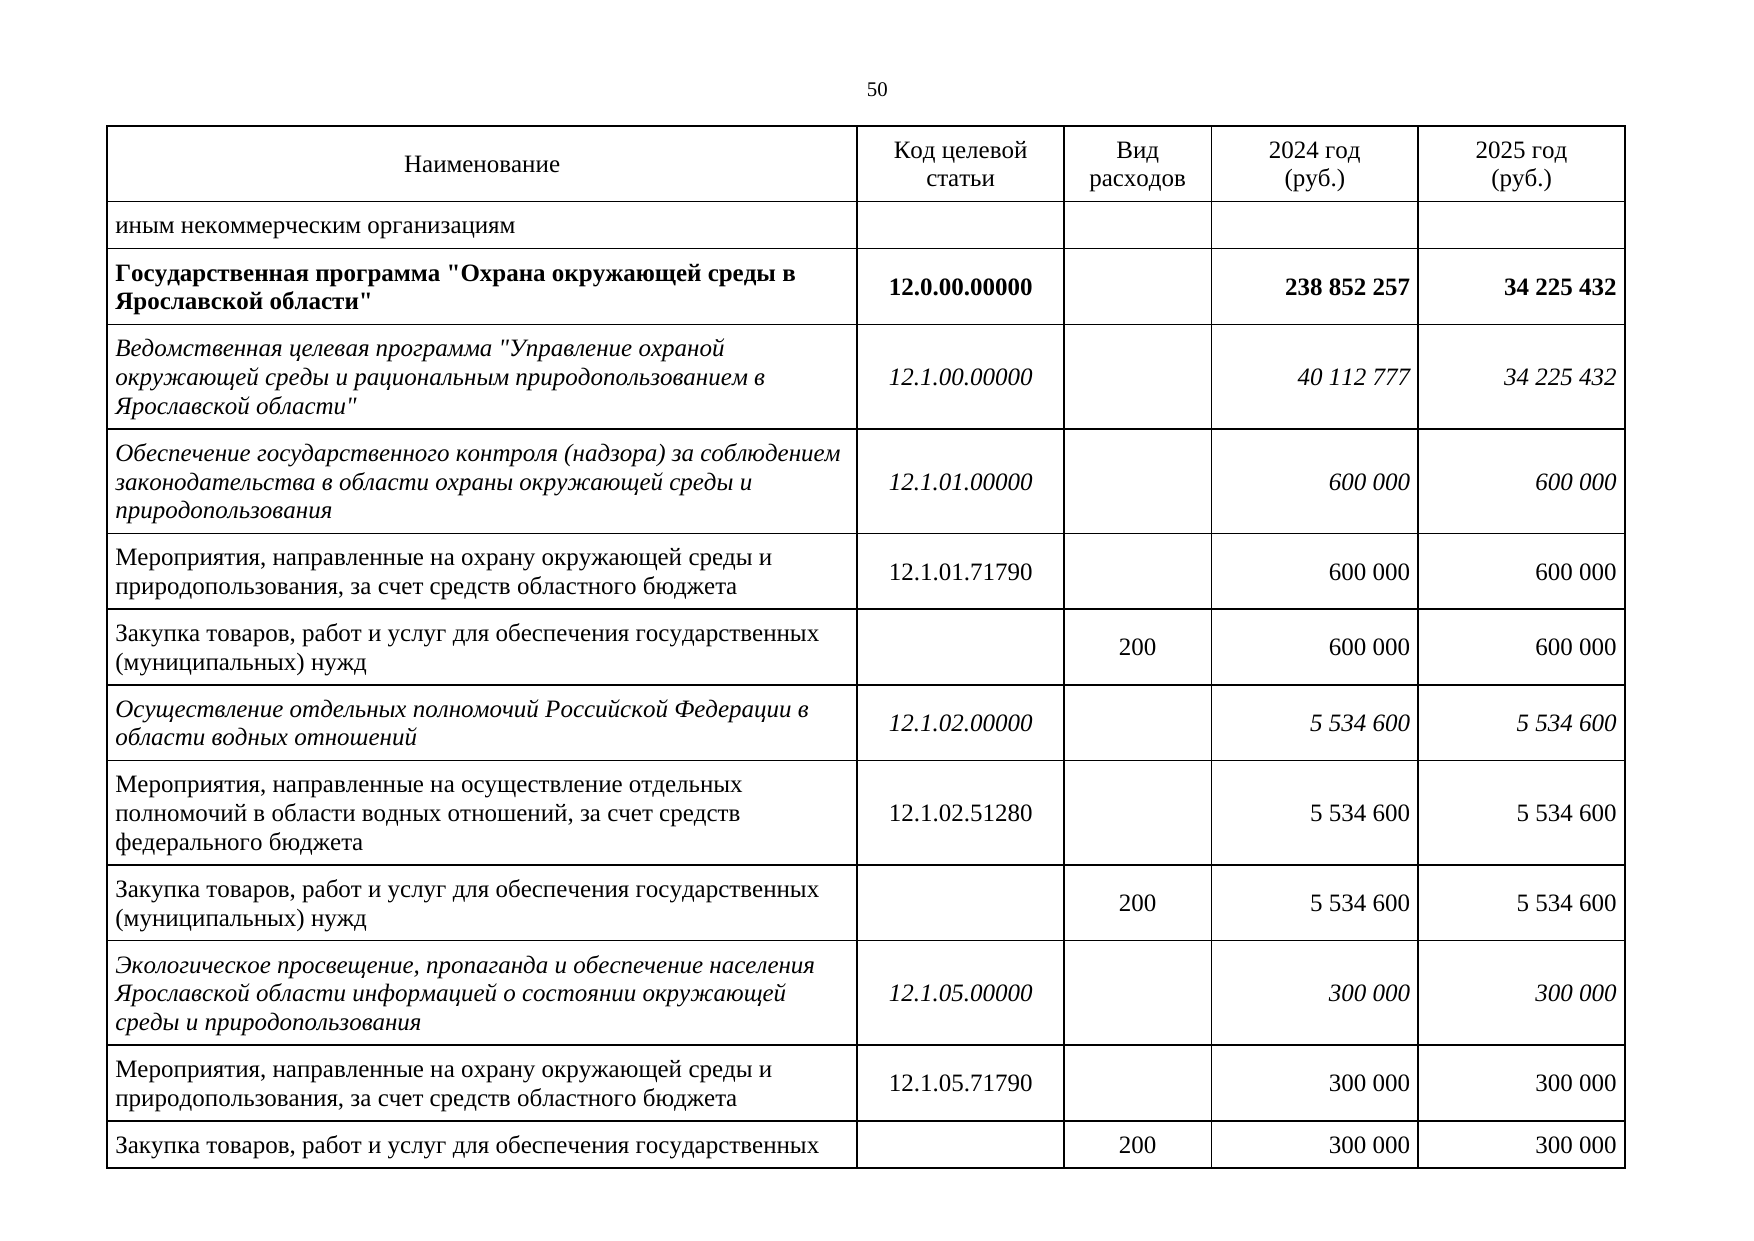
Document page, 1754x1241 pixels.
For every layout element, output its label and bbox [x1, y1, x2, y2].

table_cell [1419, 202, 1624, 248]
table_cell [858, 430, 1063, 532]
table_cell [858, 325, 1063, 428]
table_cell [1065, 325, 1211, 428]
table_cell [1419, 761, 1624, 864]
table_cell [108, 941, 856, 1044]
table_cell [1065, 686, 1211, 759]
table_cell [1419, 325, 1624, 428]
table_header [1212, 127, 1417, 201]
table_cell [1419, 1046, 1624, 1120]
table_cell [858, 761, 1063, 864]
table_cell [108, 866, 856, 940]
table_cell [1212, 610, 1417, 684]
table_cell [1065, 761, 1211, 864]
table_header [1065, 127, 1211, 201]
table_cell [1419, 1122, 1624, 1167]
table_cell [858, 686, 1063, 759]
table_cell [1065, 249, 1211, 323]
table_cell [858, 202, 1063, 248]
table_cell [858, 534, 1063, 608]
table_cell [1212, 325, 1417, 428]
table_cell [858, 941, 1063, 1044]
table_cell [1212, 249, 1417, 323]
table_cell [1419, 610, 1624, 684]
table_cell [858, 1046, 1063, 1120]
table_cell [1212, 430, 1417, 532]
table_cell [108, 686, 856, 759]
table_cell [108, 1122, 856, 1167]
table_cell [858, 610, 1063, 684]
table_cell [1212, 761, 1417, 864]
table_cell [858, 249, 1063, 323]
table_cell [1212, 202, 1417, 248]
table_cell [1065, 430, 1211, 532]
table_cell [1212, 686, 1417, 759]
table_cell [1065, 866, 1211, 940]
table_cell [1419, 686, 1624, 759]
table_header [108, 127, 856, 201]
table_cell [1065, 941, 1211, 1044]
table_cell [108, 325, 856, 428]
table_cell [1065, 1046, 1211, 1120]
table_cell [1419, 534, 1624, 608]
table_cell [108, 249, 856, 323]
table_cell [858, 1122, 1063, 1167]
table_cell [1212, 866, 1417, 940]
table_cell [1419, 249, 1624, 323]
table_header [858, 127, 1063, 201]
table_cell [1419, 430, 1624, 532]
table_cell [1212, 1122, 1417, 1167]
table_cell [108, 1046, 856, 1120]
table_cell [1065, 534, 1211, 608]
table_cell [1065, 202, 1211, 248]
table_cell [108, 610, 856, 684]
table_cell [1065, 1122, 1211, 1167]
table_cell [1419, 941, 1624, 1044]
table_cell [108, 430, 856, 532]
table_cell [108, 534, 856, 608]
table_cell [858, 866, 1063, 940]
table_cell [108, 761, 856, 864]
table_header [1419, 127, 1624, 201]
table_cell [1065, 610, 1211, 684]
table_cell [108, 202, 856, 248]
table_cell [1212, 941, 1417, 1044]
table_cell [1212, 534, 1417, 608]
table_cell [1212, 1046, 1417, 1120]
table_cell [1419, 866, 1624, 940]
